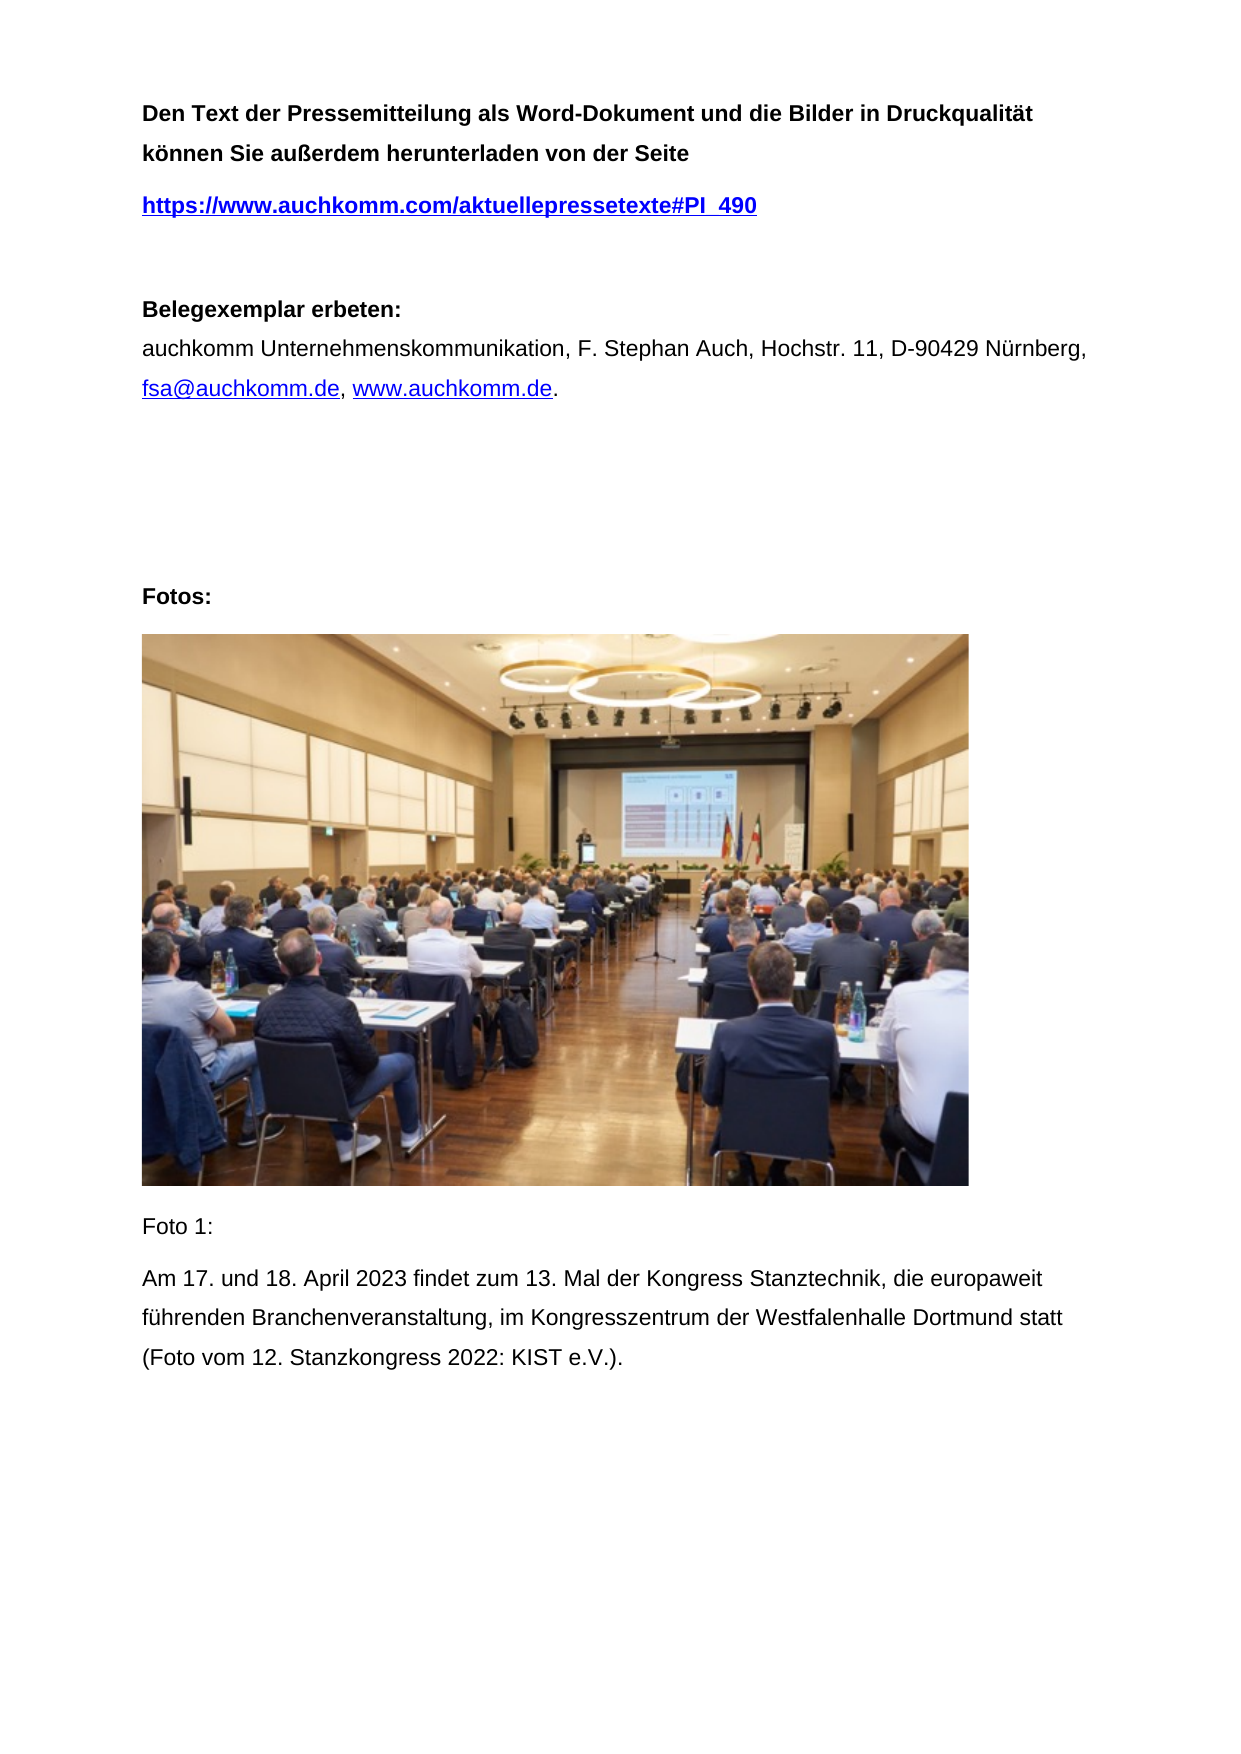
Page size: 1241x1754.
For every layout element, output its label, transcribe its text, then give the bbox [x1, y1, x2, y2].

text Am 17. und 18. April 2023 findet zum 13. Mal der Kongress Stanztechnik, die europaweit führenden Branchenveranstaltung, im Kongresszentrum der Westfalenhalle Dortmund statt (Foto vom 12. Stanzkongress 2022: KIST e.V.). [142, 1265, 1110, 1370]
text Fotos: [142, 583, 1110, 609]
text Den Text der Pressemitteilung als Word-Dokument und die Bilder in Druckqualität können Sie außerdem herunterladen von der Seite [142, 100, 1110, 166]
text Belegexemplar erbeten: auchkomm Unternehmenskommunikation, F. Stephan Auch, Hochstr. 11, D-90429 Nürnberg, fsa@auchkomm.de, www.auchkomm.de. [142, 296, 1110, 401]
text Foto 1: [142, 1213, 1110, 1239]
picture [141, 634, 969, 1186]
text https://www.auchkomm.com/aktuellepressetexte#PI_490 [142, 192, 1110, 218]
